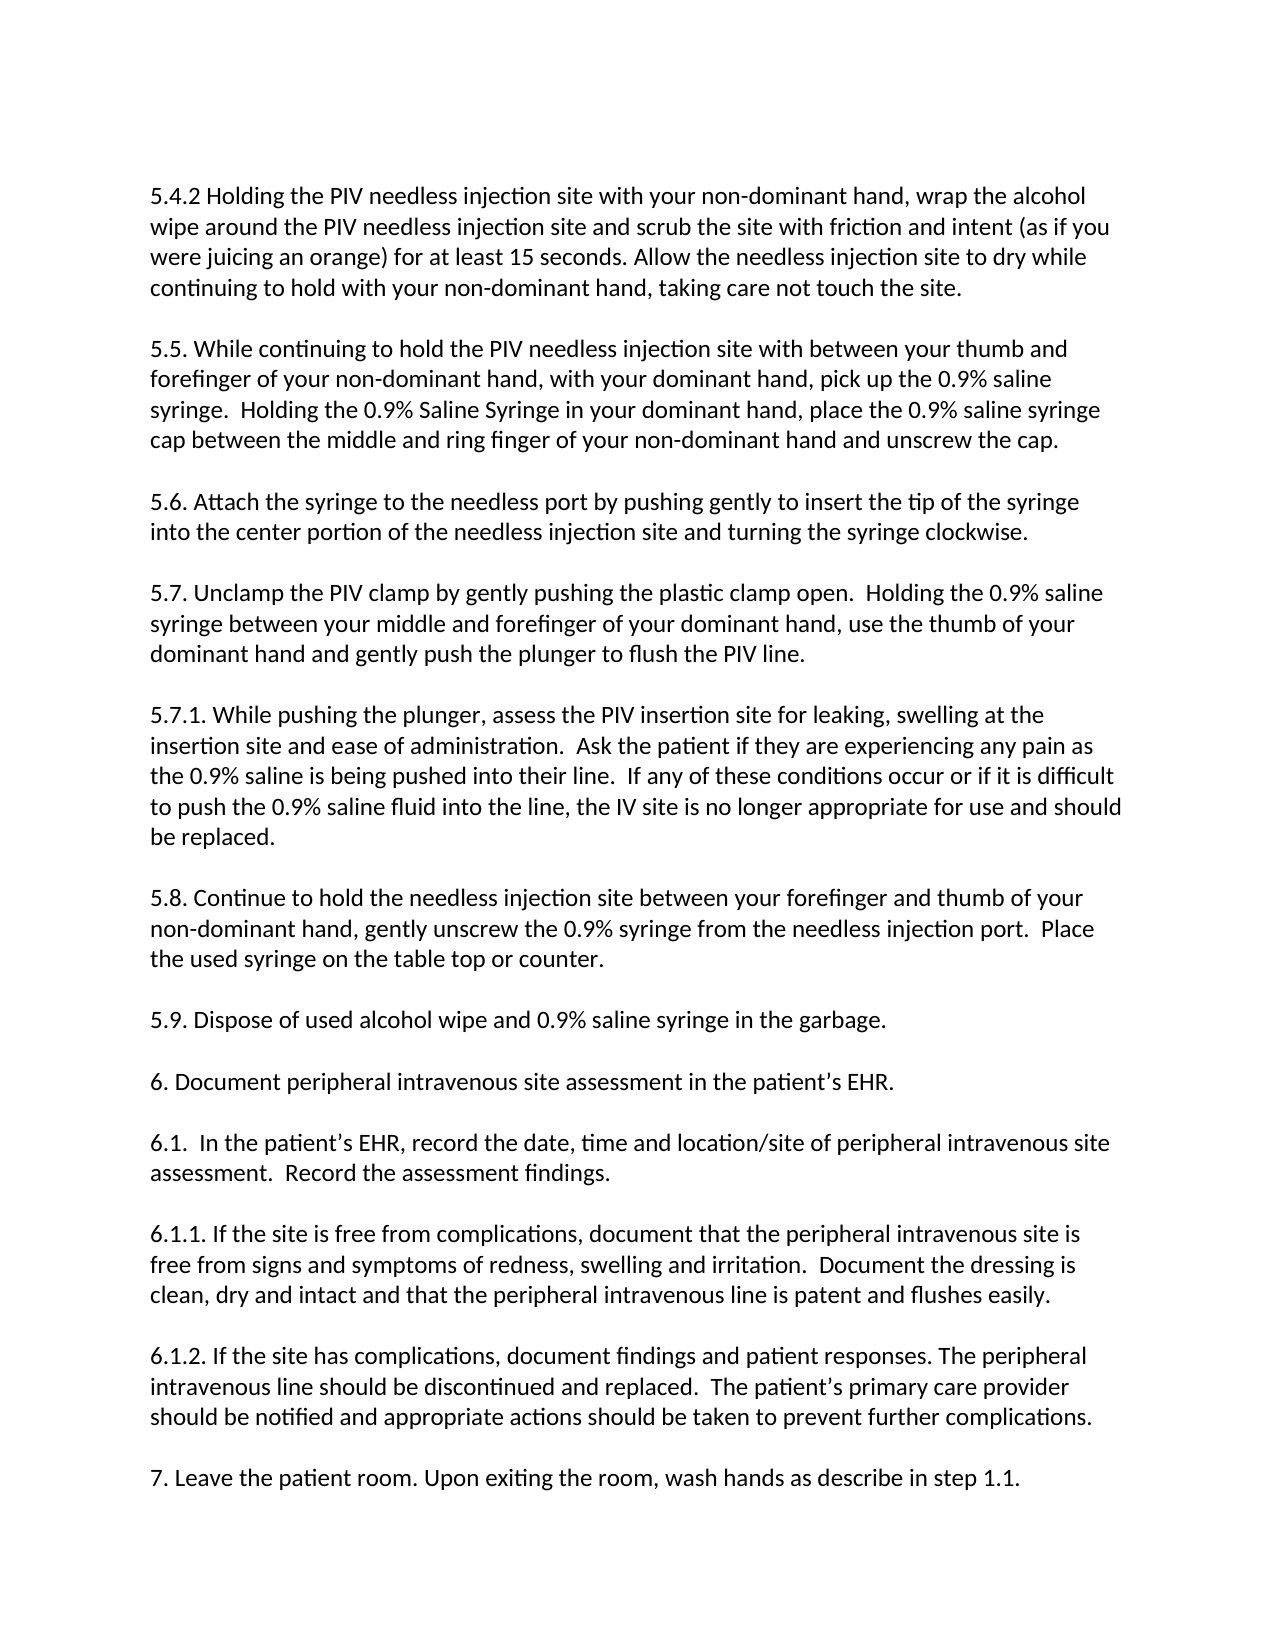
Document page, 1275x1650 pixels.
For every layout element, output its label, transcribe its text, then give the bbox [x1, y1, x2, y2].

text 5.7.1. While pushing the plunger, assess the PIV insertion site for leaking, swelling at the insertion site and ease of administration. Ask the patient if they are experiencing any pain as the 0.9% saline is being pushed into their line. If any of these conditions occur or if it is difficult to push the 0.9% saline fluid into the line, the IV site is no longer appropriate for use and should be replaced. [150, 699, 1125, 852]
text 5.4.2 Holding the PIV needless injection site with your non-dominant hand, wrap the alcohol wipe around the PIV needless injection site and scrub the site with friction and intent (as if you were juicing an orange) for at least 15 seconds. Allow the needless injection site to dry while continuing to hold with your non-dominant hand, taking care not touch the site. [150, 181, 1125, 303]
text 7. Leave the patient room. Upon exiting the room, wash hands as describe in step 1.1. [150, 1462, 1125, 1493]
text 6.1. In the patient’s EHR, record the date, time and location/site of peripheral intravenous site assessment. Record the assessment findings. [150, 1127, 1125, 1188]
text 6.1.2. If the site has complications, document findings and patient responses. The peripheral intravenous line should be discontinued and replaced. The patient’s primary care provider should be notified and appropriate actions should be taken to prevent further complications. [150, 1340, 1125, 1432]
text 5.7. Unclamp the PIV clamp by gently pushing the plastic clamp open. Holding the 0.9% saline syringe between your middle and forefinger of your dominant hand, use the thumb of your dominant hand and gently push the plunger to flush the PIV line. [150, 577, 1125, 669]
text 5.9. Dispose of used alcohol wipe and 0.9% saline syringe in the garbage. [150, 1004, 1125, 1035]
text 6. Document peripheral intravenous site assessment in the patient’s EHR. [150, 1066, 1125, 1096]
text 5.5. While continuing to hold the PIV needless injection site with between your thumb and forefinger of your non-dominant hand, with your dominant hand, pick up the 0.9% saline syringe. Holding the 0.9% Saline Syringe in your dominant hand, place the 0.9% saline syringe cap between the middle and ring finger of your non-dominant hand and unscrew the cap. [150, 333, 1125, 455]
text 6.1.1. If the site is free from complications, document that the peripheral intravenous site is free from signs and symptoms of redness, swelling and irritation. Document the dressing is clean, dry and intact and that the peripheral intravenous line is patent and flushes easily. [150, 1218, 1125, 1310]
text 5.8. Continue to hold the needless injection site between your forefinger and thumb of your non-dominant hand, gently unscrew the 0.9% syringe from the needless injection port. Place the used syringe on the table top or counter. [150, 882, 1125, 974]
text 5.6. Attach the syringe to the needless port by pushing gently to insert the tip of the syringe into the center portion of the needless injection site and turning the syringe clockwise. [150, 486, 1125, 547]
